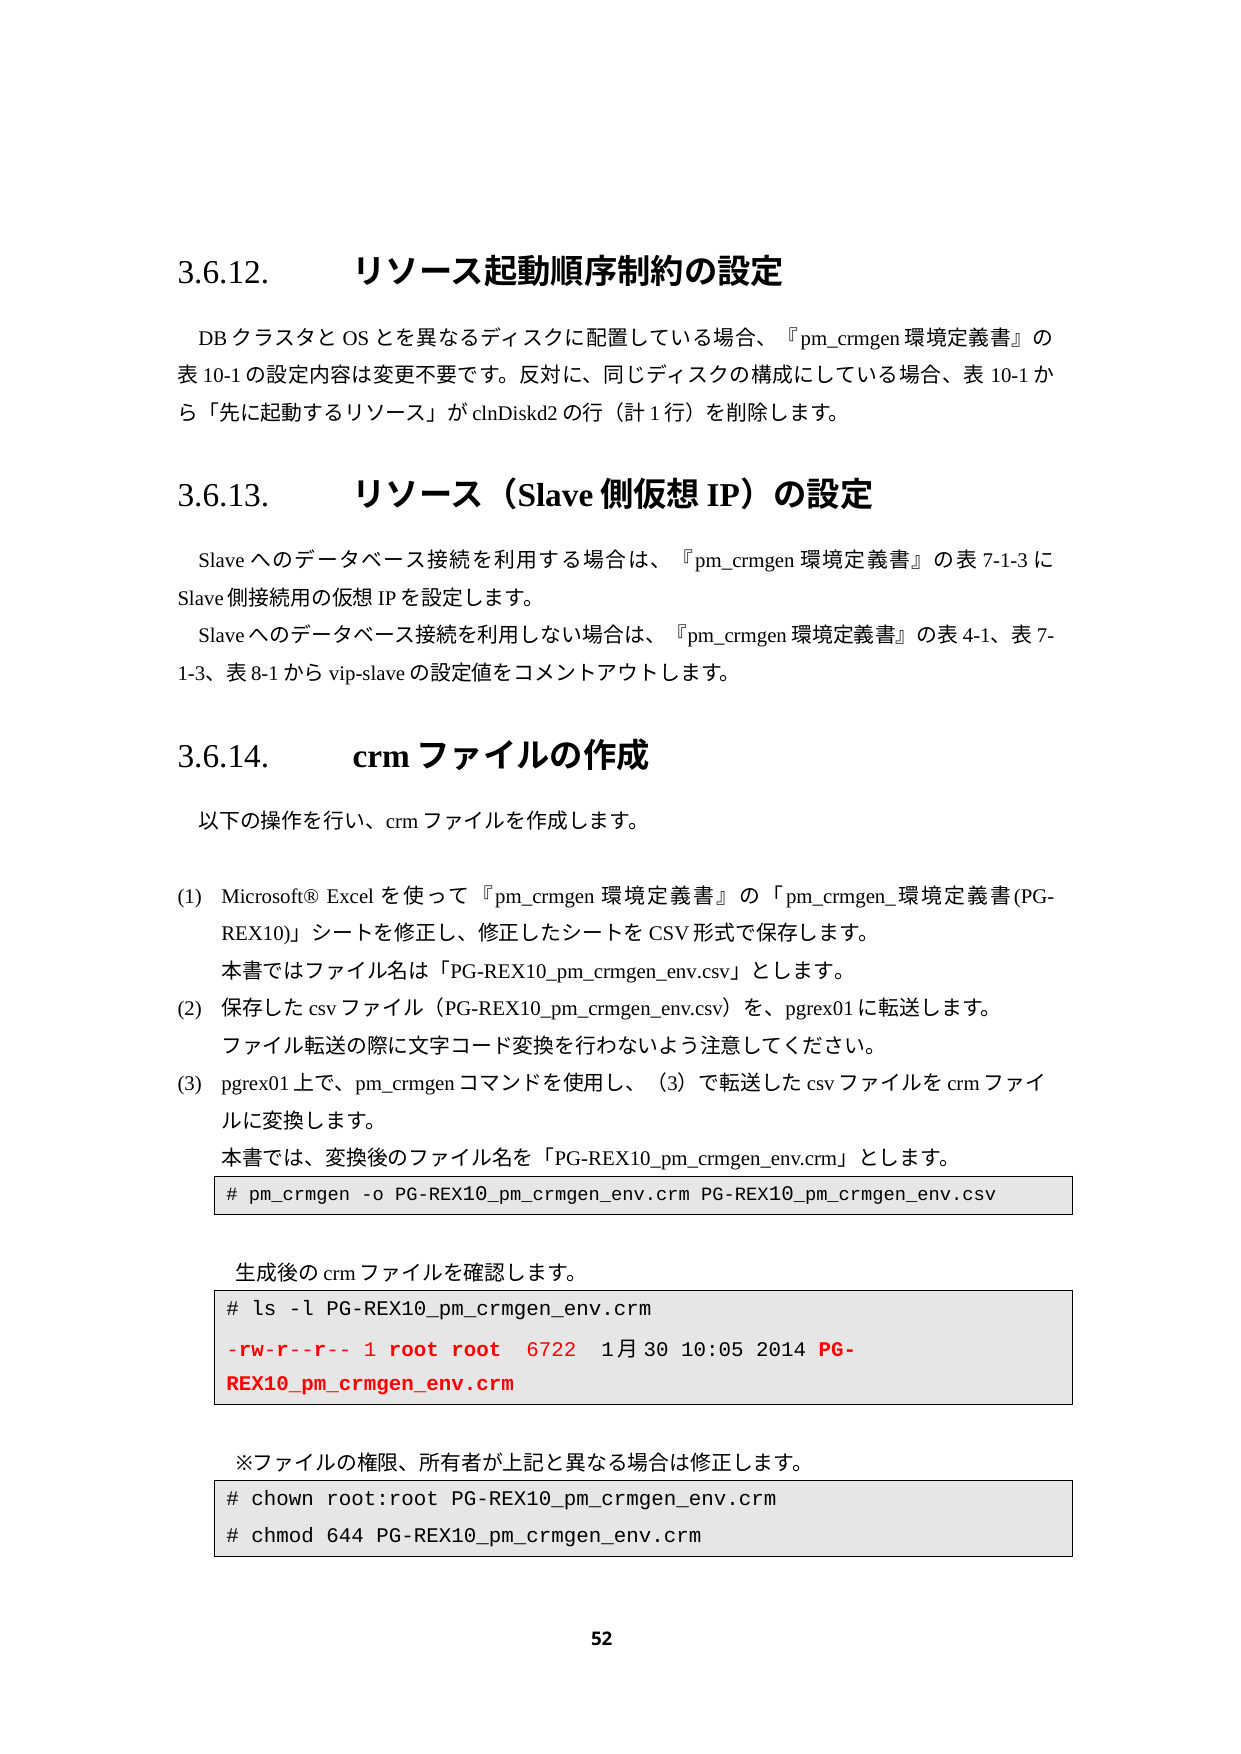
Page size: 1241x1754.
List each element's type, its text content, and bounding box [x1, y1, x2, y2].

text DBクラスタとOSとを異なるディスクに配置している場合、『pm_crmgen環境定義書』の表10-1の設定内容は変更不要です。反対に、同じディスクの構成にしている場合、表10-1から「先に起動するリソース」がclnDiskd2の行（計1行）を削除します。 [177, 317, 1054, 430]
subtitle crmファイルの作成 [177, 715, 1063, 790]
text ※ファイルの権限、所有者が上記と異なる場合は修正します。 [236, 1442, 1063, 1480]
text Slaveへのデータベース接続を利用する場合は、『pm_crmgen環境定義書』の表7-1-3にSlave側接続用の仮想IPを設定します。 [177, 540, 1054, 615]
text Slaveへのデータベース接続を利用しない場合は、『pm_crmgen環境定義書』の表4-1、表7-1-3、表8-1からvip-slaveの設定値をコメントアウトします。 [177, 615, 1054, 690]
list ファイル転送の際に文字コード変換を行わないよう注意してください。 [221, 1026, 1063, 1063]
table_header # ls -l PG-REX10_pm_crmgen_env.crm -rw-r--r-- 1 root root 6722 1月 30 10:05 2014 PG-REX10_pm_crmgen_env.crm [215, 1291, 1072, 1404]
table_header # chown root:root PG-REX10_pm_crmgen_env.crm # chmod 644 PG-REX10_pm_crmgen_env.crm [215, 1481, 1072, 1556]
subtitle リソース（Slave側仮想IP）の設定 [177, 455, 1063, 530]
table_header # pm_crmgen -o PG-REX10_pm_crmgen_env.crm PG-REX10_pm_crmgen_env.csv [215, 1177, 1072, 1214]
subtitle リソース起動順序制約の設定 [177, 232, 1063, 307]
list 本書では、変換後のファイル名を「PG-REX10_pm_crmgen_env.crm」とします。 [221, 1138, 1063, 1176]
text 本書ではファイル名は「PG-REX10_pm_crmgen_env.csv」とします。 [221, 951, 1054, 988]
text 以下の操作を行い、crmファイルを作成します。 [177, 801, 1054, 838]
text 生成後のcrmファイルを確認します。 [236, 1253, 1063, 1290]
list pgrex01上で、pm_crmgenコマンドを使用し、（3）で転送したcsvファイルをcrmファイルに変換します。 [177, 1063, 1063, 1138]
list 保存したcsvファイル（PG-REX10_pm_crmgen_env.csv）を、pgrex01に転送します。 [177, 988, 1054, 1026]
list Microsoft® Excelを使って『pm_crmgen環境定義書』の「pm_crmgen_環境定義書(PG-REX10)」シートを修正し、修正したシートをCSV形式で保存します。 [177, 876, 1054, 951]
